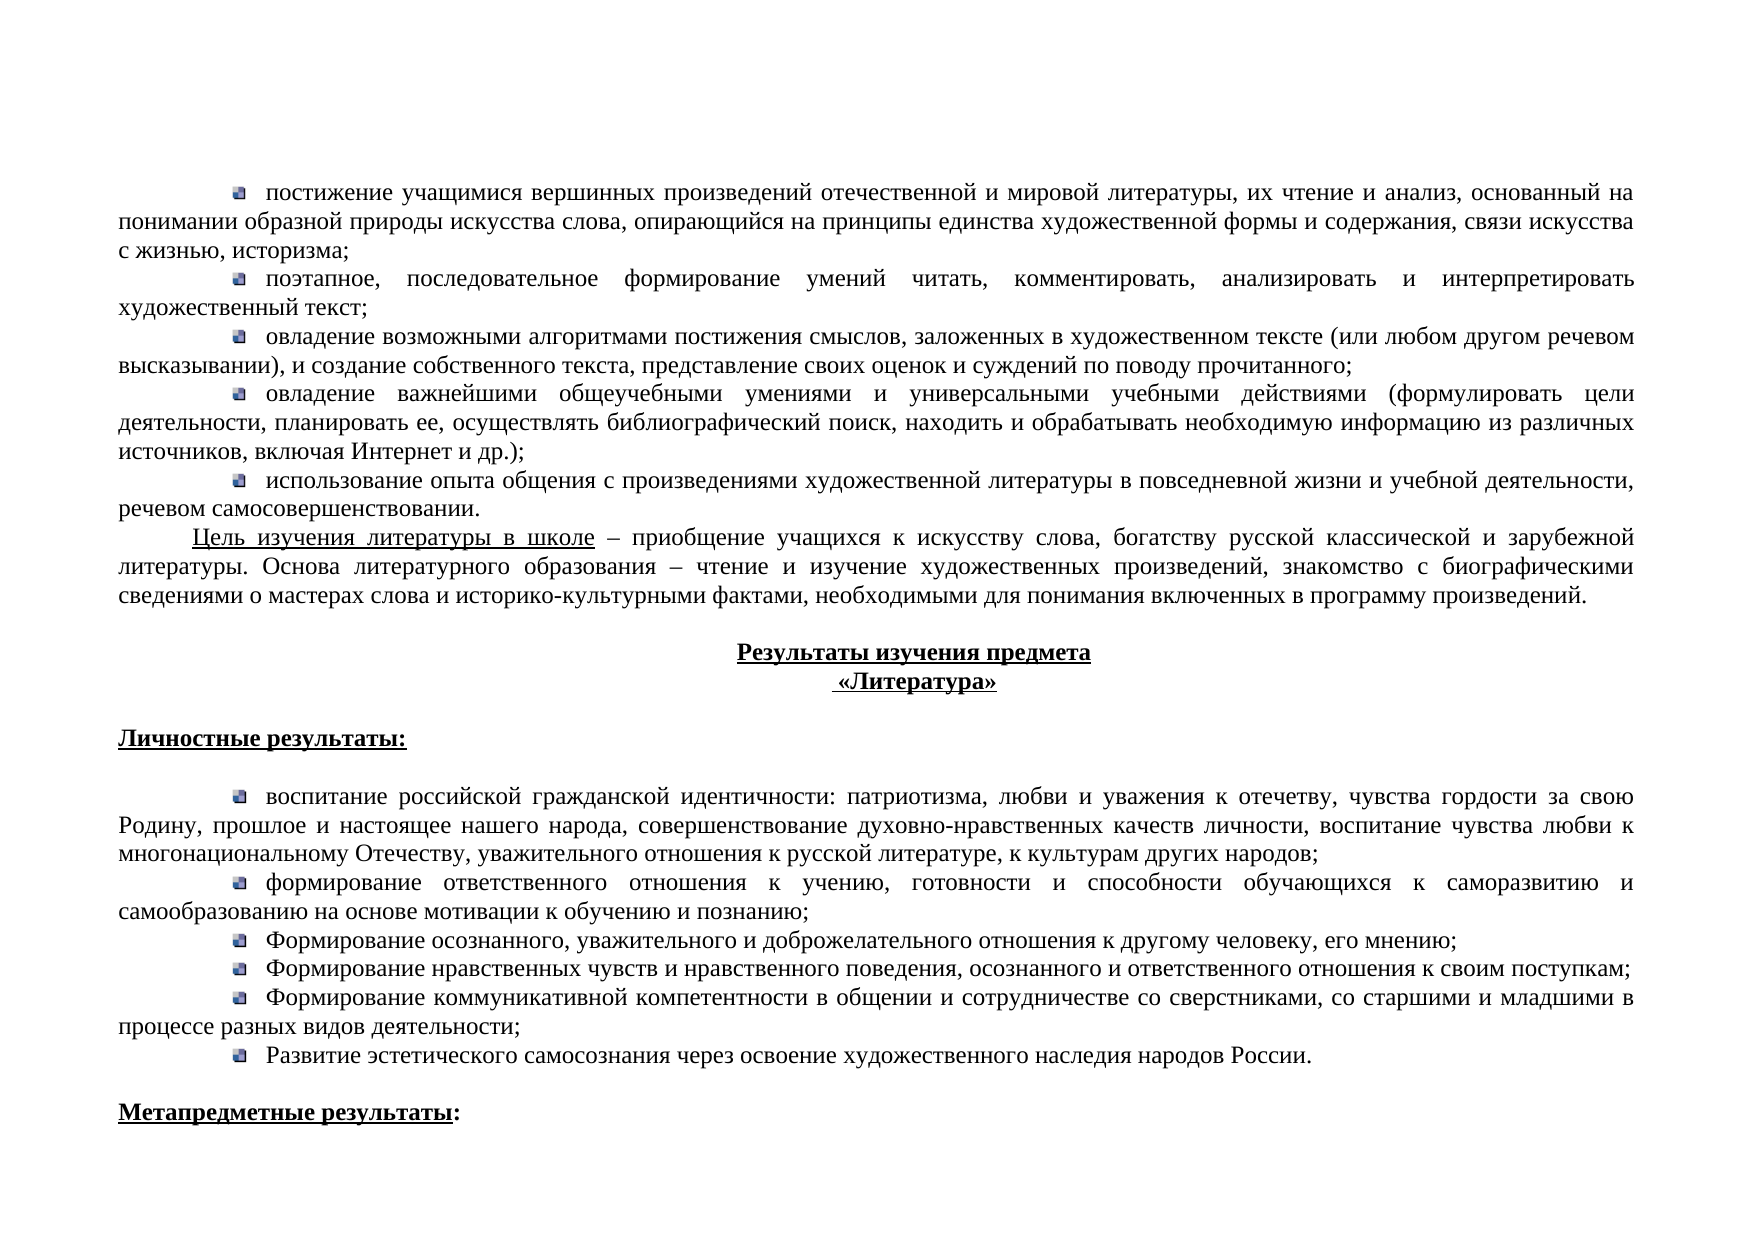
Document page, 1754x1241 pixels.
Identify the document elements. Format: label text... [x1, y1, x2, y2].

picture [230, 270, 247, 287]
picture [230, 989, 248, 1006]
list овладение важнейшими общеучебными умениями и универсальными учебными действиями (формулировать цели деятельности, планировать ее, осуществлять библиографический поиск, находить и обрабатывать необходимую информацию из различных источников, включая Интернет и др.); [118, 378, 1636, 465]
list использование опыта общения с произведениями художественной литературы в повседневной жизни и учебной деятельности, речевом самосовершенствовании. [118, 465, 1636, 522]
picture [230, 1046, 248, 1064]
picture [230, 471, 247, 489]
list формирование ответственного отношения к учению, готовности и способности обучающихся к саморазвитию и самообразованию на основе мотивации к обучению и познанию; [118, 867, 1636, 925]
text Личностные результаты: [118, 723, 1636, 752]
picture [230, 327, 247, 345]
list Развитие эстетического самосознания через освоение художественного наследия народов России. [118, 1040, 1636, 1068]
picture [230, 874, 248, 891]
list Формирование нравственных чувств и нравственного поведения, осознанного и ответственного отношения к своим поступкам; [118, 953, 1636, 982]
picture [230, 385, 247, 402]
text Результаты изучения предмета [118, 637, 1636, 666]
picture [230, 787, 248, 805]
list овладение возможными алгоритмами постижения смыслов, заложенных в художественном тексте (или любом другом речевом высказывании), и создание собственного текста, представление своих оценок и суждений по поводу прочитанного; [118, 321, 1636, 378]
list постижение учащимися вершинных произведений отечественной и мировой литературы, их чтение и анализ, основанный на понимании образной природы искусства слова, опирающийся на принципы единства художественной формы и содержания, связи искусства с жизнью, историзма; [118, 177, 1636, 263]
picture [230, 931, 248, 949]
picture [230, 184, 247, 201]
list Формирование осознанного, уважительного и доброжелательного отношения к другому человеку, его мнению; [118, 925, 1636, 953]
text «Литература» [118, 666, 1636, 695]
text Метапредметные результаты: [118, 1097, 1636, 1126]
text Цель изучения литературы в школе – приобщение учащихся к искусству слова, богатству русской классической и зарубежной литературы. Основа литературного образования – чтение и изучение художественных произведений, знакомство с биографическими сведениями о мастерах слова и историко-культурными фактами, необходимыми для понимания включенных в программу произведений. [118, 522, 1636, 608]
list Формирование коммуникативной компетентности в общении и сотрудничестве со сверстниками, со старшими и младшими в процессе разных видов деятельности; [118, 982, 1636, 1040]
list поэтапное, последовательное формирование умений читать, комментировать, анализировать и интерпретировать художественный текст; [118, 263, 1636, 321]
list воспитание российской гражданской идентичности: патриотизма, любви и уважения к отечетву, чувства гордости за свою Родину, прошлое и настоящее нашего народа, совершенствование духовно-нравственных качеств личности, воспитание чувства любви к многонациональному Отечеству, уважительного отношения к русской литературе, к культурам других народов; [118, 781, 1636, 867]
picture [230, 960, 248, 977]
